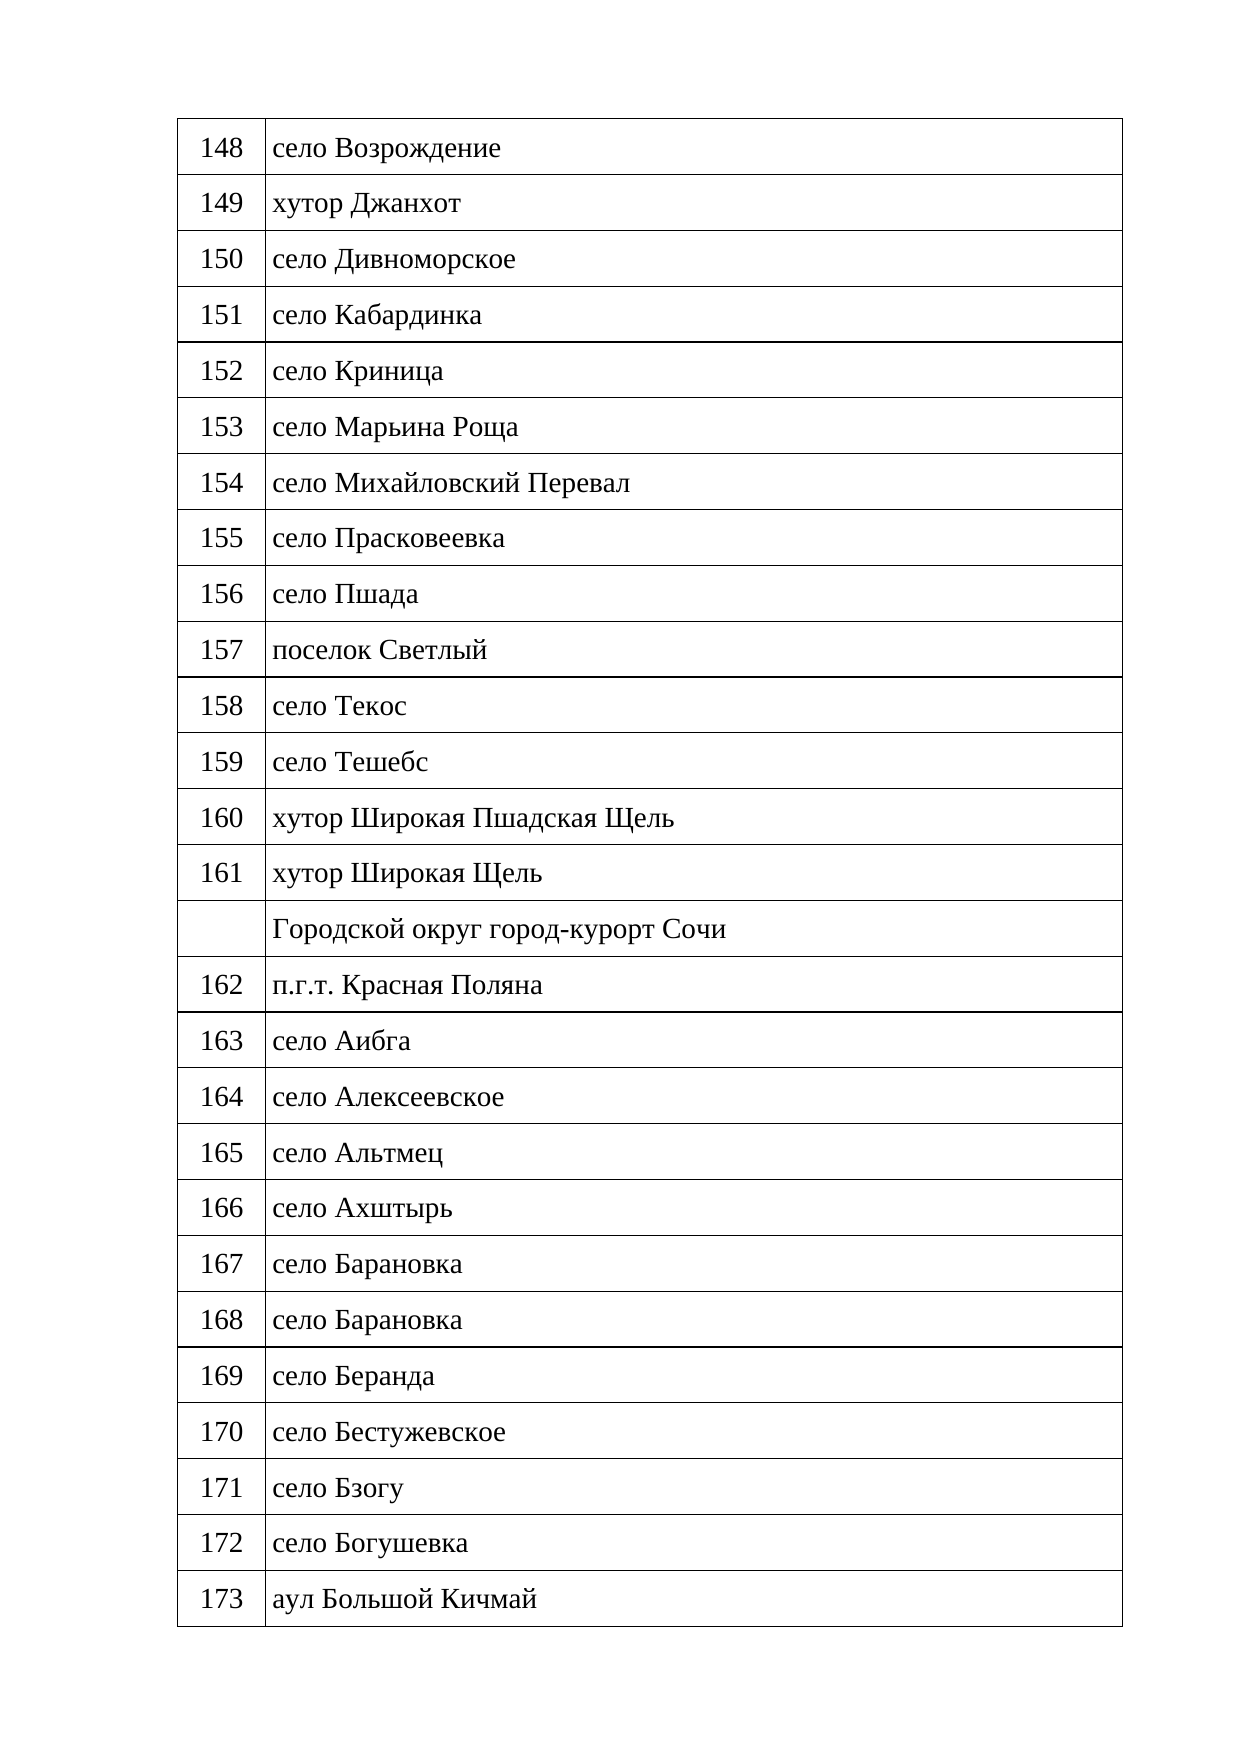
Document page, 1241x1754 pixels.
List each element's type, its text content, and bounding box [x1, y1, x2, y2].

table_cell село Бестужевское [266, 1403, 1122, 1458]
table_cell село Альтмец [266, 1124, 1122, 1179]
table_cell 172 [178, 1515, 265, 1570]
table_cell 157 [178, 622, 265, 676]
table_cell 169 [178, 1348, 265, 1402]
table_cell 163 [178, 1013, 265, 1067]
table_cell село Марьина Роща [266, 398, 1122, 453]
table_cell село Текос [266, 678, 1122, 732]
table_cell 149 [178, 175, 265, 230]
table_cell хутор Широкая Щель [266, 845, 1122, 900]
table_cell 151 [178, 287, 265, 341]
table_cell село Аибга [266, 1013, 1122, 1067]
table_cell село Дивноморское [266, 231, 1122, 286]
table_cell село Кабардинка [266, 287, 1122, 341]
table_cell село Барановка [266, 1236, 1122, 1291]
table_cell село Михайловский Перевал [266, 454, 1122, 509]
table_cell хутор Джанхот [266, 175, 1122, 230]
table_cell 166 [178, 1180, 265, 1235]
table_cell 170 [178, 1403, 265, 1458]
table_cell село Барановка [266, 1292, 1122, 1346]
table_cell село Возрождение [266, 119, 1122, 174]
table_cell село Алексеевское [266, 1068, 1122, 1123]
table_cell 156 [178, 566, 265, 621]
table_cell Городской округ город-курорт Сочи [266, 901, 1122, 956]
table_cell 167 [178, 1236, 265, 1291]
table_cell 162 [178, 957, 265, 1011]
table_cell 152 [178, 343, 265, 397]
table_cell 148 [178, 119, 265, 174]
table_cell поселок Светлый [266, 622, 1122, 676]
table_cell 159 [178, 733, 265, 788]
table_cell 150 [178, 231, 265, 286]
table_cell 173 [178, 1571, 265, 1626]
table_cell 160 [178, 789, 265, 844]
table_cell село Криница [266, 343, 1122, 397]
table_cell 164 [178, 1068, 265, 1123]
table_cell хутор Широкая Пшадская Щель [266, 789, 1122, 844]
table_cell село Ахштырь [266, 1180, 1122, 1235]
table_cell село Беранда [266, 1348, 1122, 1402]
table_cell аул Большой Кичмай [266, 1571, 1122, 1626]
table_cell 171 [178, 1459, 265, 1514]
table_cell село Тешебс [266, 733, 1122, 788]
table_cell п.г.т. Красная Поляна [266, 957, 1122, 1011]
table_cell село Пшада [266, 566, 1122, 621]
table_cell 161 [178, 845, 265, 900]
table_cell 155 [178, 510, 265, 565]
table_cell село Прасковеевка [266, 510, 1122, 565]
table_cell 165 [178, 1124, 265, 1179]
table_cell 154 [178, 454, 265, 509]
table_cell 153 [178, 398, 265, 453]
table_cell село Бзогу [266, 1459, 1122, 1514]
table_cell 158 [178, 678, 265, 732]
table_cell село Богушевка [266, 1515, 1122, 1570]
table_cell 168 [178, 1292, 265, 1346]
table_cell [178, 901, 265, 956]
